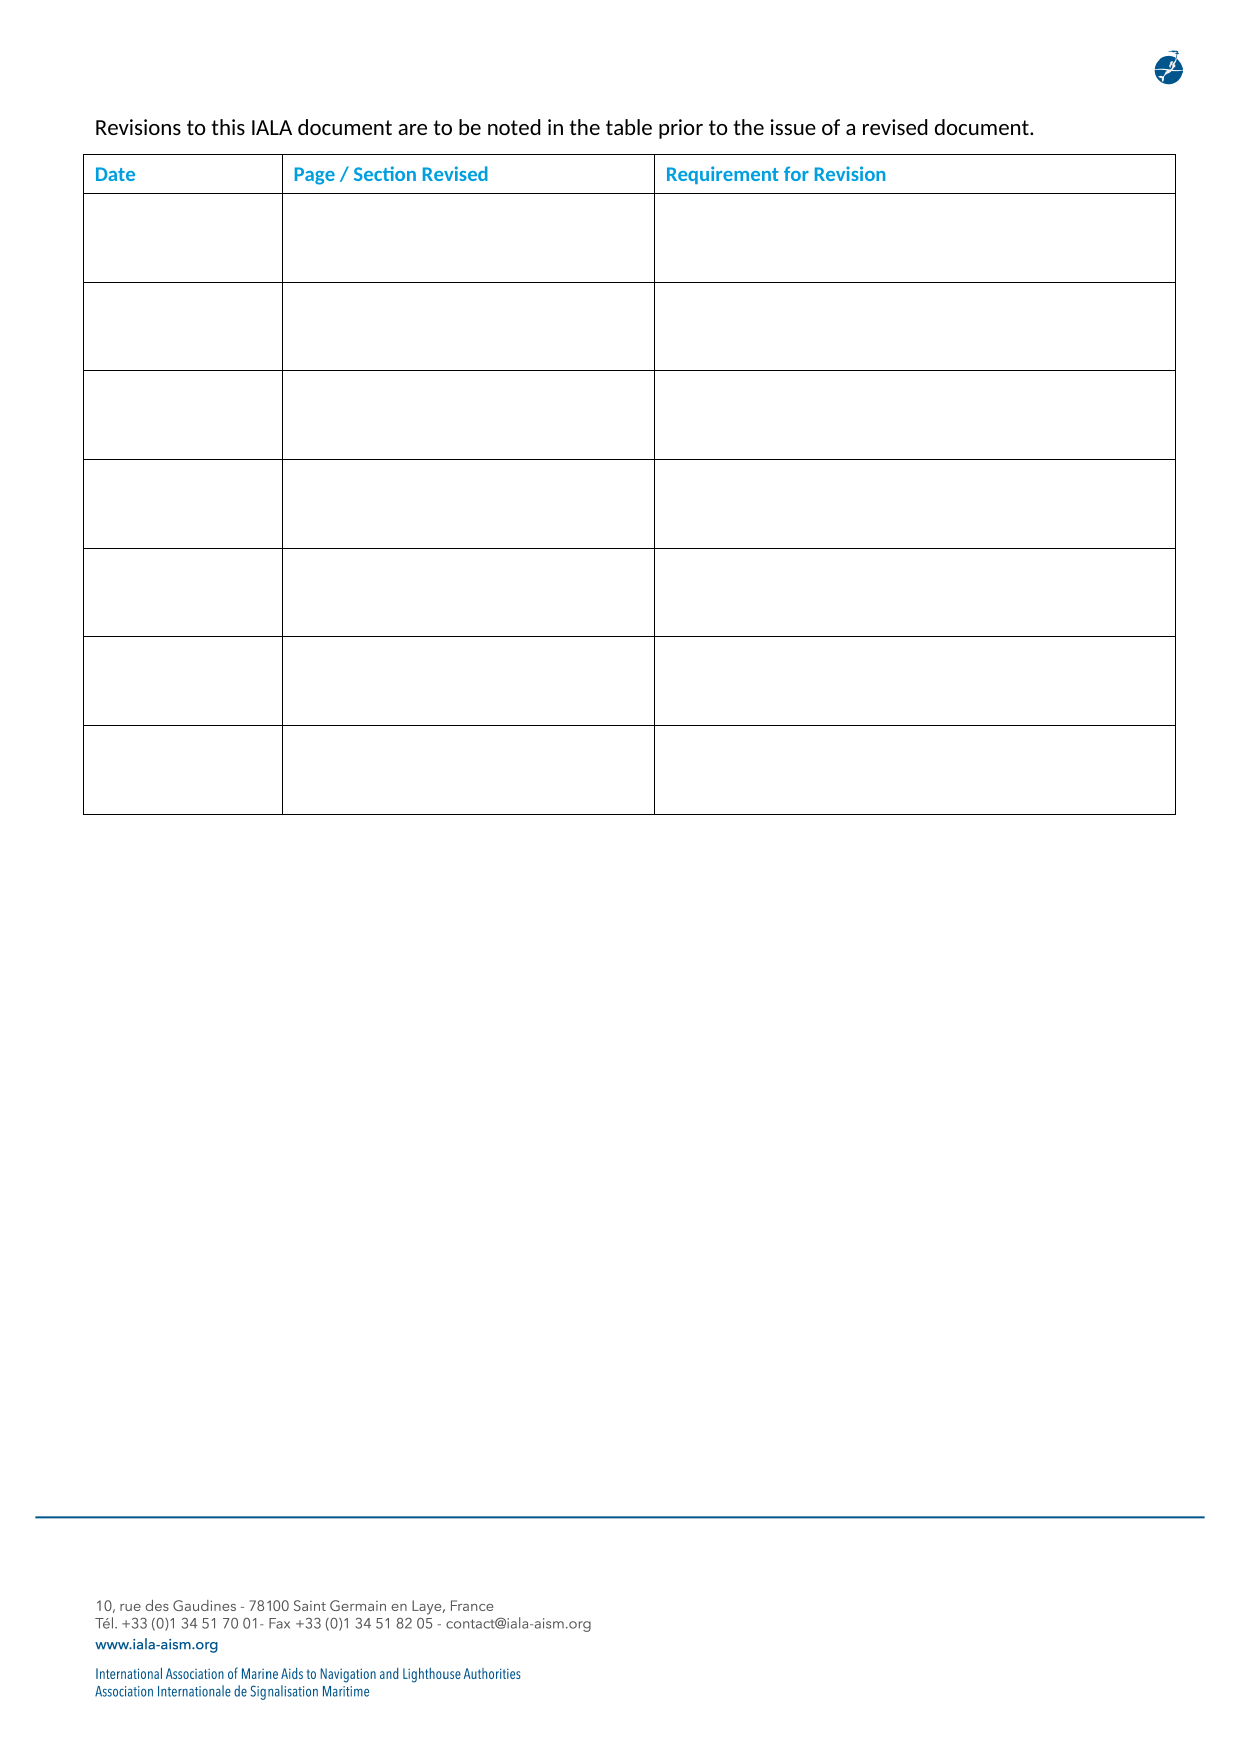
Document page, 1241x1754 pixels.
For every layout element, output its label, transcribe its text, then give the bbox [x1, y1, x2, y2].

table_cell [283, 371, 654, 459]
table_cell [283, 194, 654, 282]
table_cell [84, 194, 282, 282]
table_cell [283, 283, 654, 370]
table_cell [655, 637, 1175, 725]
text Revisions to this IALA document are to be noted in the table prior to the issue of a revised document. [94, 113, 1157, 142]
table_header Requirement for Revision [655, 155, 1175, 193]
table_cell [655, 549, 1175, 636]
table_header Date [84, 155, 282, 193]
table_cell [84, 460, 282, 548]
table_cell [283, 637, 654, 725]
table_cell [84, 726, 282, 813]
table_cell [655, 371, 1175, 459]
table_cell [655, 460, 1175, 548]
table_header Page / Section Revised [283, 155, 654, 193]
table_cell [655, 283, 1175, 370]
table_cell [283, 726, 654, 813]
table_cell [84, 371, 282, 459]
table_cell [655, 726, 1175, 813]
table_cell [283, 460, 654, 548]
table_cell [283, 549, 654, 636]
picture [1123, 0, 1241, 119]
table_cell [84, 549, 282, 636]
picture [89, 1595, 622, 1714]
table_cell [84, 637, 282, 725]
table_cell [655, 194, 1175, 282]
table_cell [84, 283, 282, 370]
